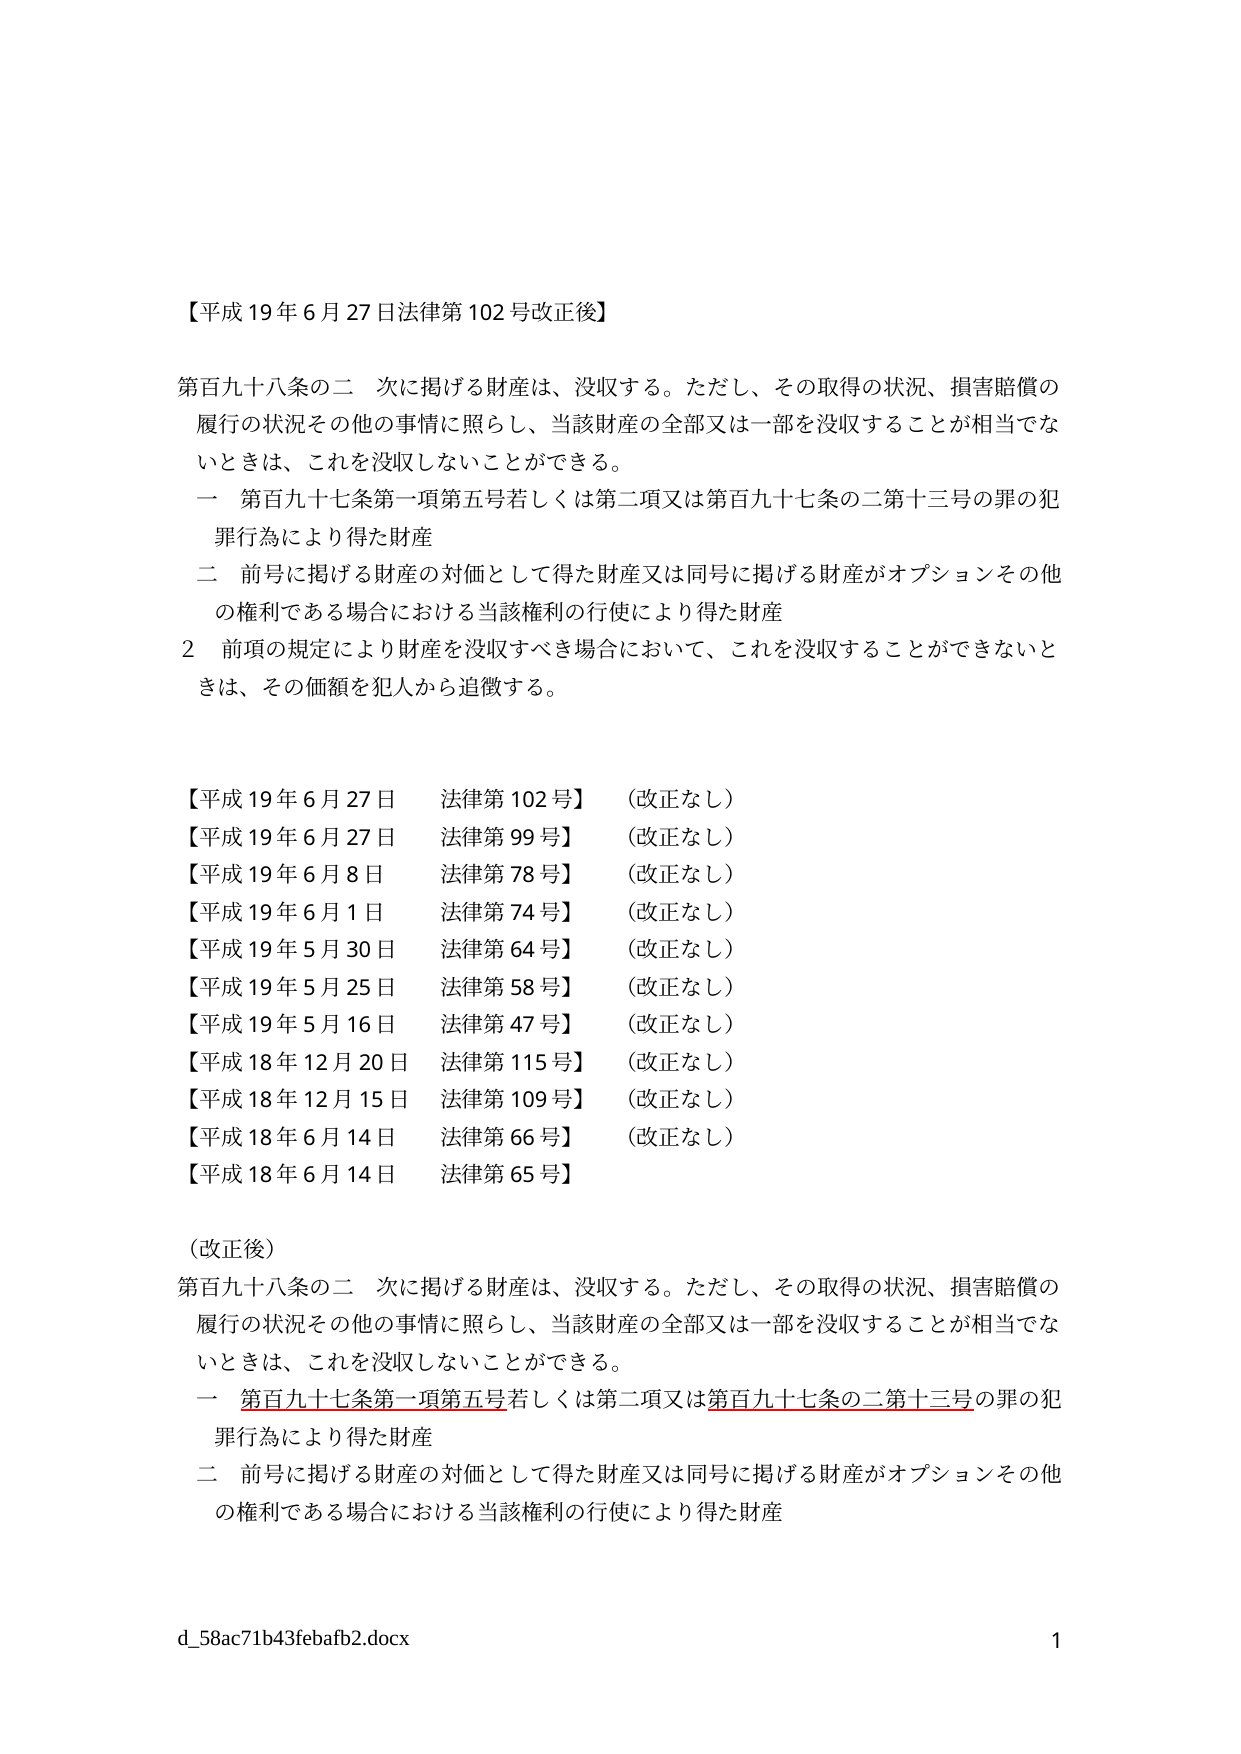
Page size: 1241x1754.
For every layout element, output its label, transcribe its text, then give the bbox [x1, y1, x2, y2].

text 一 第百九十七条第一項第五号若しくは第二項又は第百九十七条の二第十三号の罪の犯罪行為により得た財産 [196, 479, 1063, 554]
text 【平成18年12月20日 法律第115号】 （改正なし） [177, 1042, 1063, 1079]
text 二 前号に掲げる財産の対価として得た財産又は同号に掲げる財産がオプションその他の権利である場合における当該権利の行使により得た財産 [196, 554, 1063, 629]
text 第百九十八条の二 次に掲げる財産は、没収する。ただし、その取得の状況、損害賠償の履行の状況その他の事情に照らし、当該財産の全部又は一部を没収することが相当でないときは、これを没収しないことができる。 [177, 367, 1063, 479]
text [177, 1267, 1063, 1379]
text 二 前号に掲げる財産の対価として得た財産又は同号に掲げる財産がオプションその他の権利である場合における当該権利の行使により得た財産 [196, 1454, 1063, 1529]
text 【平成18年6月14日 法律第65号】 [177, 1154, 1063, 1192]
text 【平成19年6月8日 法律第78号】 （改正なし） [177, 854, 1063, 892]
text 【平成19年6月1日 法律第74号】 （改正なし） [177, 892, 1063, 929]
text 【平成18年6月14日 法律第66号】 （改正なし） [177, 1117, 1063, 1154]
text 【平成18年12月15日 法律第109号】 （改正なし） [177, 1079, 1063, 1117]
text 【平成19年6月27日法律第102号改正後】 [177, 292, 1063, 329]
text 一 第百九十七条第一項第五号若しくは第二項又は第百九十七条の二第十三号の罪の犯罪行為により得た財産 [196, 1379, 1063, 1454]
text （改正後） [177, 1229, 1063, 1267]
text 【平成19年6月27日 法律第102号】 （改正なし） [177, 779, 1063, 817]
text ２ 前項の規定により財産を没収すべき場合において、これを没収することができないときは、その価額を犯人から追徴する。 [177, 629, 1063, 704]
text 【平成19年5月25日 法律第58号】 （改正なし） [177, 967, 1063, 1004]
text 【平成19年5月16日 法律第47号】 （改正なし） [177, 1004, 1063, 1042]
text 【平成19年6月27日 法律第99号】 （改正なし） [177, 817, 1063, 854]
text 【平成19年5月30日 法律第64号】 （改正なし） [177, 929, 1063, 967]
